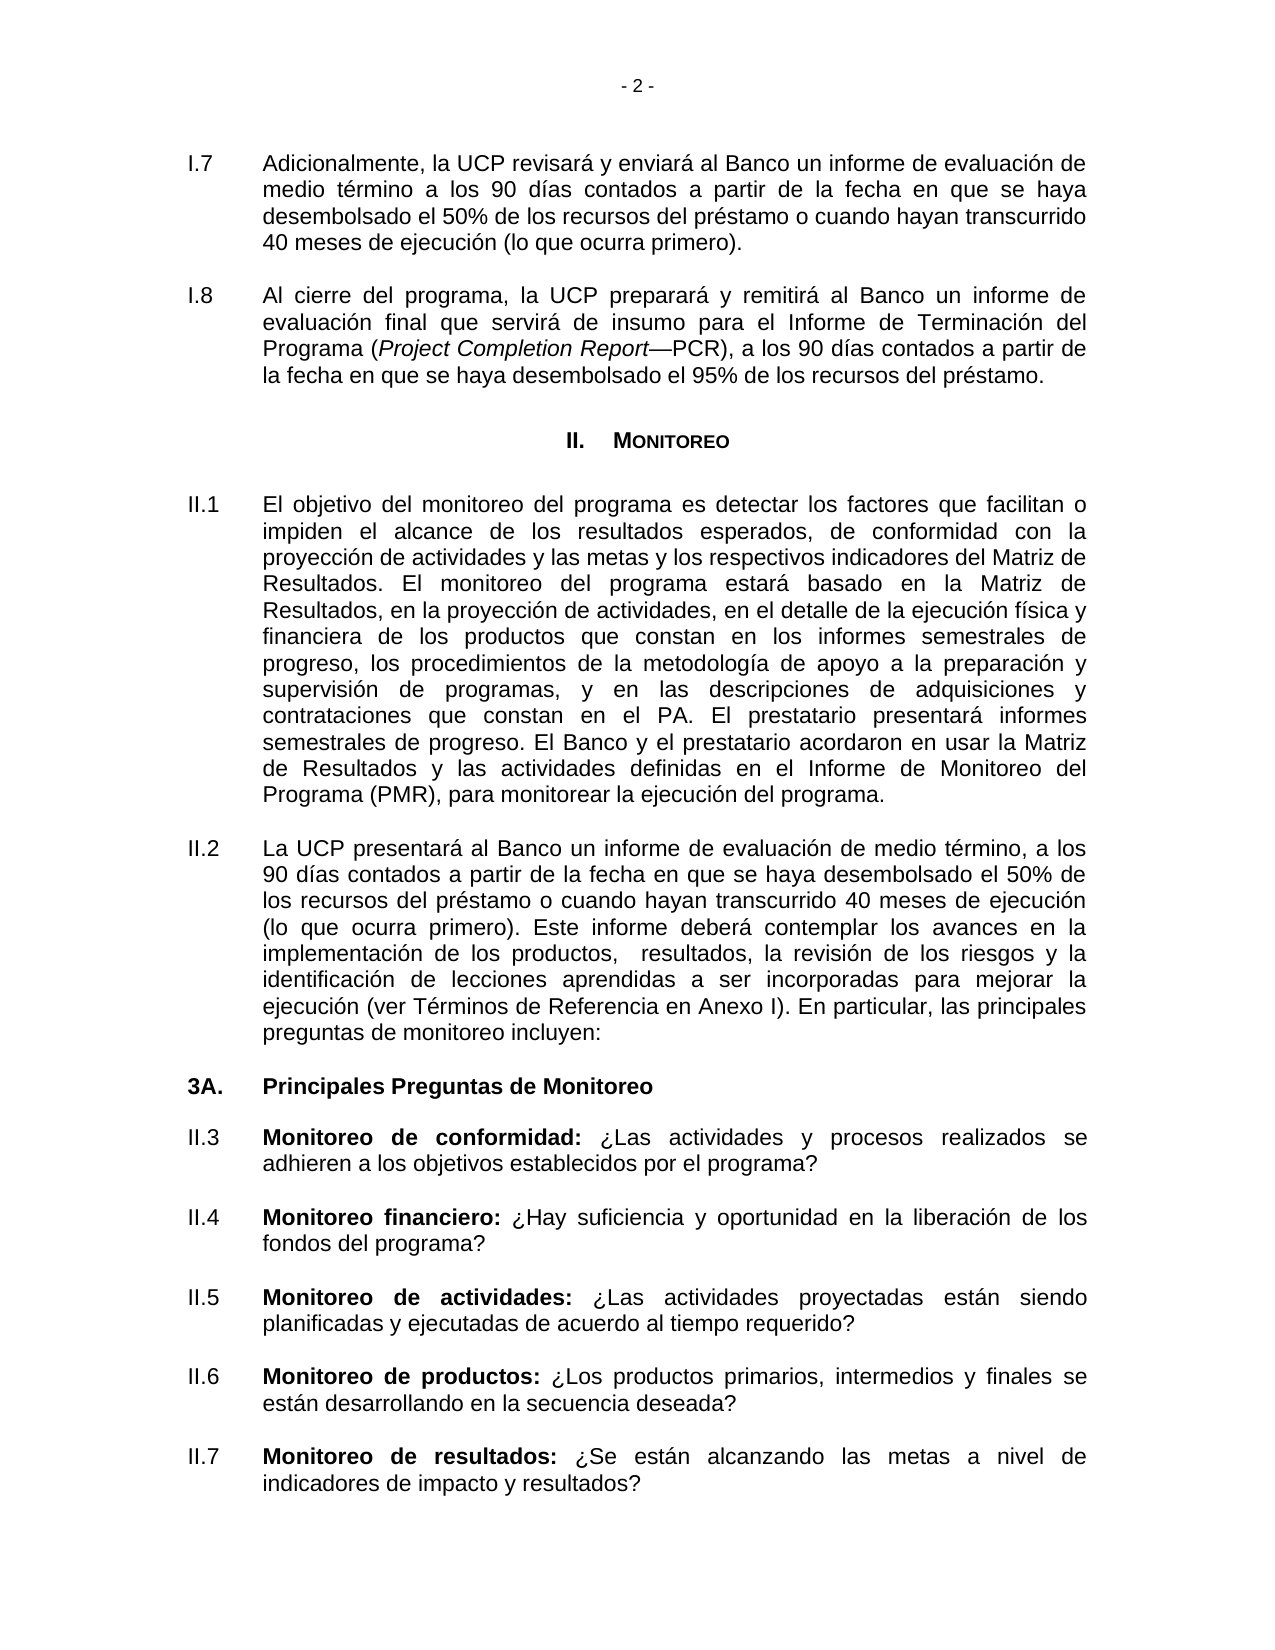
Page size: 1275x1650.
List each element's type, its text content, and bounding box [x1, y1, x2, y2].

text Monitoreo de productos: ¿Los productos primarios, intermedios y finales se están desarrollando en la secuencia deseada? [187, 1363, 1087, 1416]
text Monitoreo financiero: ¿Hay suficiencia y oportunidad en la liberación de los fondos del programa? [187, 1204, 1087, 1256]
text Monitoreo de actividades: ¿Las actividades proyectadas están siendo planificadas y ejecutadas de acuerdo al tiempo requerido? [187, 1283, 1087, 1336]
text Monitoreo [187, 427, 1087, 454]
text El objetivo del monitoreo del programa es detectar los factores que facilitan o impiden el alcance de los resultados esperados, de conformidad con la proyección de actividades y las metas y los respectivos indicadores del Matriz de Resultados. El monitoreo del programa estará basado en la Matriz de Resultados, en la proyección de actividades, en el detalle de la ejecución física y financiera de los productos que constan en los informes semestrales de progreso, los procedimientos de la metodología de apoyo a la preparación y supervisión de programas, y en las descripciones de adquisiciones y contrataciones que constan en el PA. El prestatario presentará informes semestrales de progreso. El Banco y el prestatario acordaron en usar la Matriz de Resultados y las actividades definidas en el Informe de Monitoreo del Programa (PMR), para monitorear la ejecución del programa. [187, 491, 1087, 808]
subtitle A. Principales Preguntas de Monitoreo [187, 1073, 1087, 1099]
text Adicionalmente, la UCP revisará y enviará al Banco un informe de evaluación de medio término a los 90 días contados a partir de la fecha en que se haya desembolsado el 50% de los recursos del préstamo o cuando hayan transcurrido 40 meses de ejecución (lo que ocurra primero). [187, 150, 1087, 255]
text Monitoreo de conformidad: ¿Las actividades y procesos realizados se adhieren a los objetivos establecidos por el programa? [187, 1124, 1087, 1177]
text Al cierre del programa, la UCP preparará y remitirá al Banco un informe de evaluación final que servirá de insumo para el Informe de Terminación del Programa (Project Completion Report—PCR), a los 90 días contados a partir de la fecha en que se haya desembolsado el 95% de los recursos del préstamo. [187, 282, 1087, 388]
text La UCP presentará al Banco un informe de evaluación de medio término, a los 90 días contados a partir de la fecha en que se haya desembolsado el 50% de los recursos del préstamo o cuando hayan transcurrido 40 meses de ejecución (lo que ocurra primero). Este informe deberá contemplar los avances en la implementación de los productos, resultados, la revisión de los riesgos y la identificación de lecciones aprendidas a ser incorporadas para mejorar la ejecución (ver Términos de Referencia en Anexo I). En particular, las principales preguntas de monitoreo incluyen: [187, 835, 1087, 1046]
text Monitoreo de resultados: ¿Se están alcanzando las metas a nivel de indicadores de impacto y resultados? [187, 1443, 1087, 1496]
